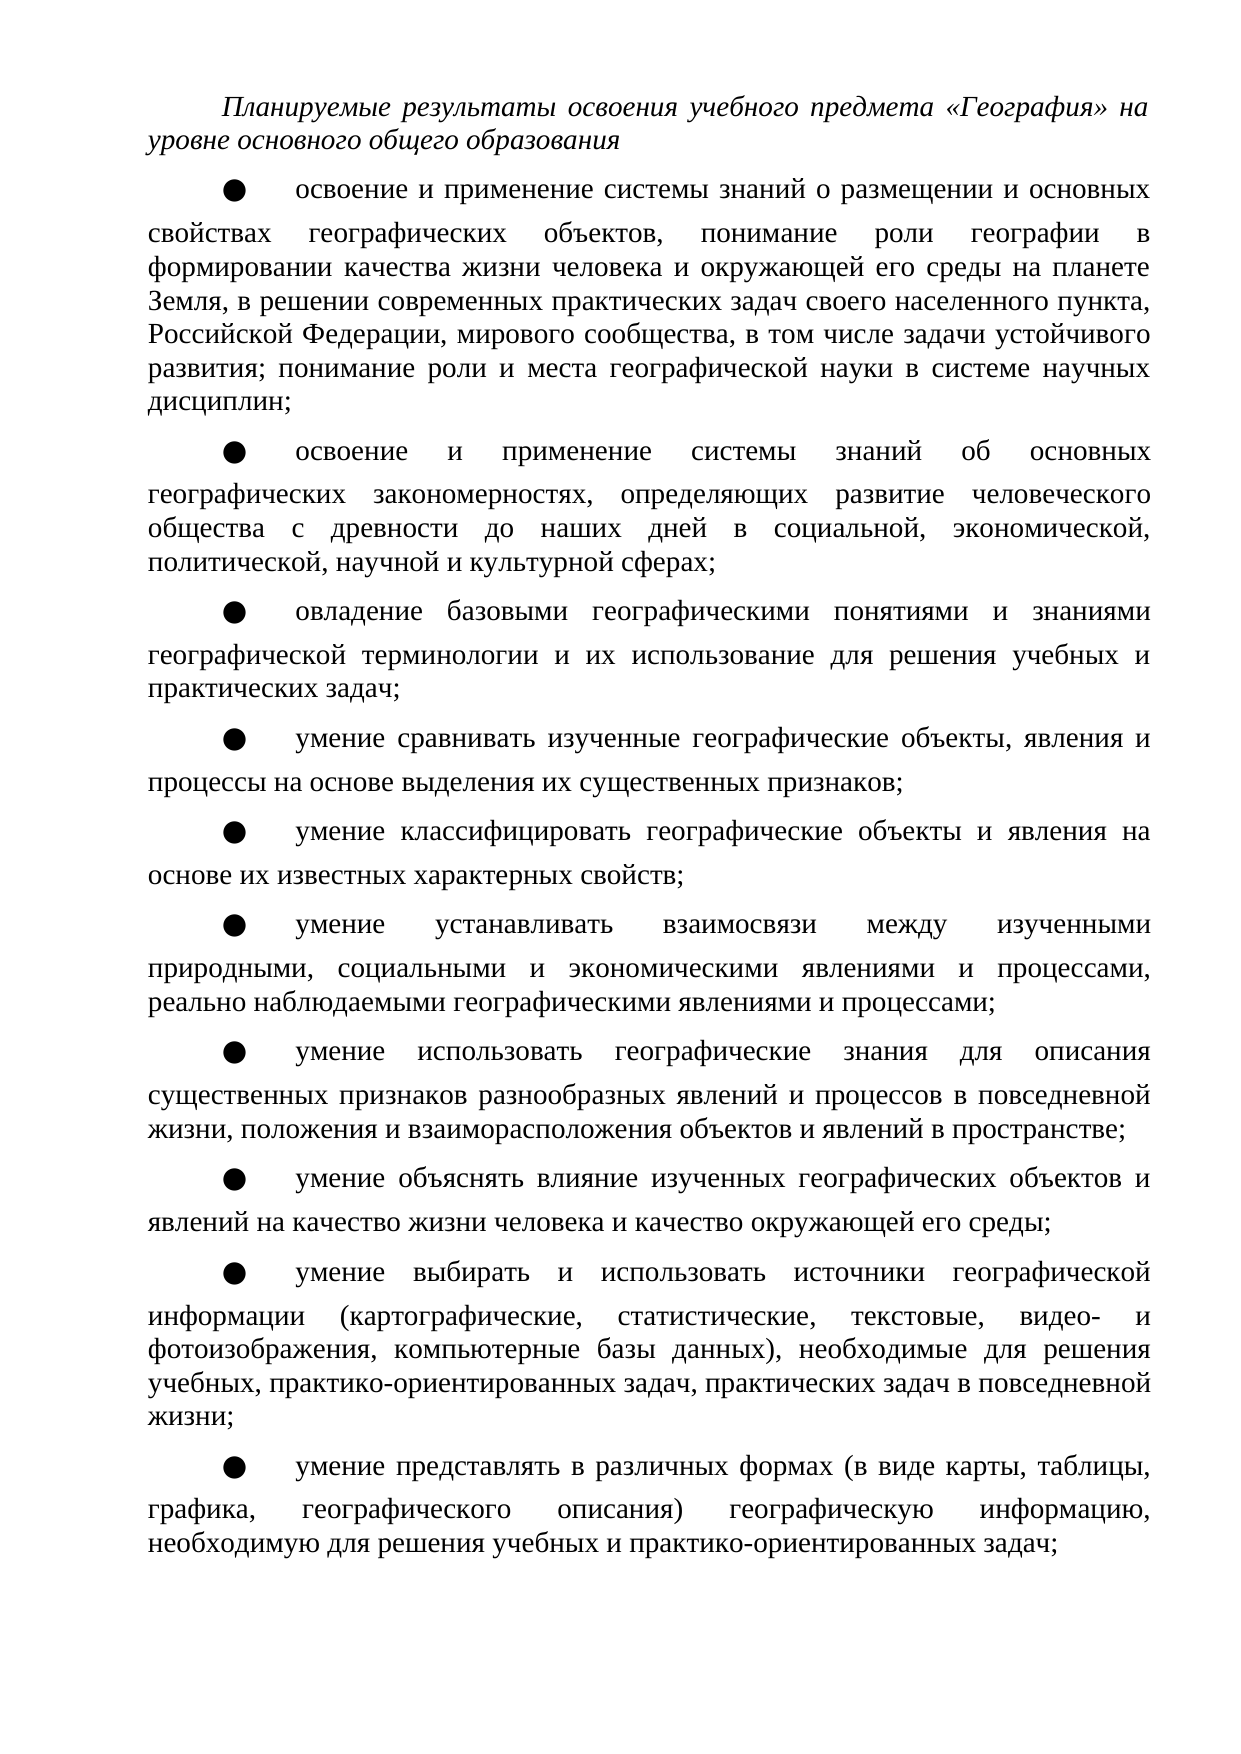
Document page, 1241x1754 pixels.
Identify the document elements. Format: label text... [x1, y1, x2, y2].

list умение сравнивать изученные географические объекты, явления и процессы на основе выделения их существенных признаков; [148, 704, 1152, 797]
list овладение базовыми географическими понятиями и знаниями географической терминологии и их использование для решения учебных и практических задач; [148, 577, 1152, 704]
list умение классифицировать географические объекты и явления на основе их известных характерных свойств; [148, 797, 1152, 891]
text Планируемые результаты освоения учебного предмета «География» на уровне основного общего образования [148, 89, 1152, 156]
list умение использовать географические знания для описания существенных признаков разнообразных явлений и процессов в повседневной жизни, положения и взаиморасположения объектов и явлений в пространстве; [148, 1018, 1152, 1144]
list умение объяснять влияние изученных географических объектов и явлений на качество жизни человека и качество окружающей его среды; [148, 1144, 1152, 1238]
list освоение и применение системы знаний о размещении и основных свойствах географических объектов, понимание роли географии в формировании качества жизни человека и окружающей его среды на планете Земля, в решении современных практических задач своего населенного пункта, Российской Федерации, мирового сообщества, в том числе задачи устойчивого развития; понимание роли и места географической науки в системе научных дисциплин; [148, 156, 1152, 417]
list умение устанавливать взаимосвязи между изученными природными, социальными и экономическими явлениями и процессами, реально наблюдаемыми географическими явлениями и процессами; [148, 891, 1152, 1018]
list освоение и применение системы знаний об основных географических закономерностях, определяющих развитие человеческого общества с древности до наших дней в социальной, экономической, политической, научной и культурной сферах; [148, 417, 1152, 577]
list умение представлять в различных формах (в виде карты, таблицы, графика, географического описания) географическую информацию, необходимую для решения учебных и практико-ориентированных задач; [148, 1432, 1152, 1559]
list умение выбирать и использовать источники географической информации (картографические, статистические, текстовые, видео- и фотоизображения, компьютерные базы данных), необходимые для решения учебных, практико-ориентированных задач, практических задач в повседневной жизни; [148, 1238, 1152, 1432]
